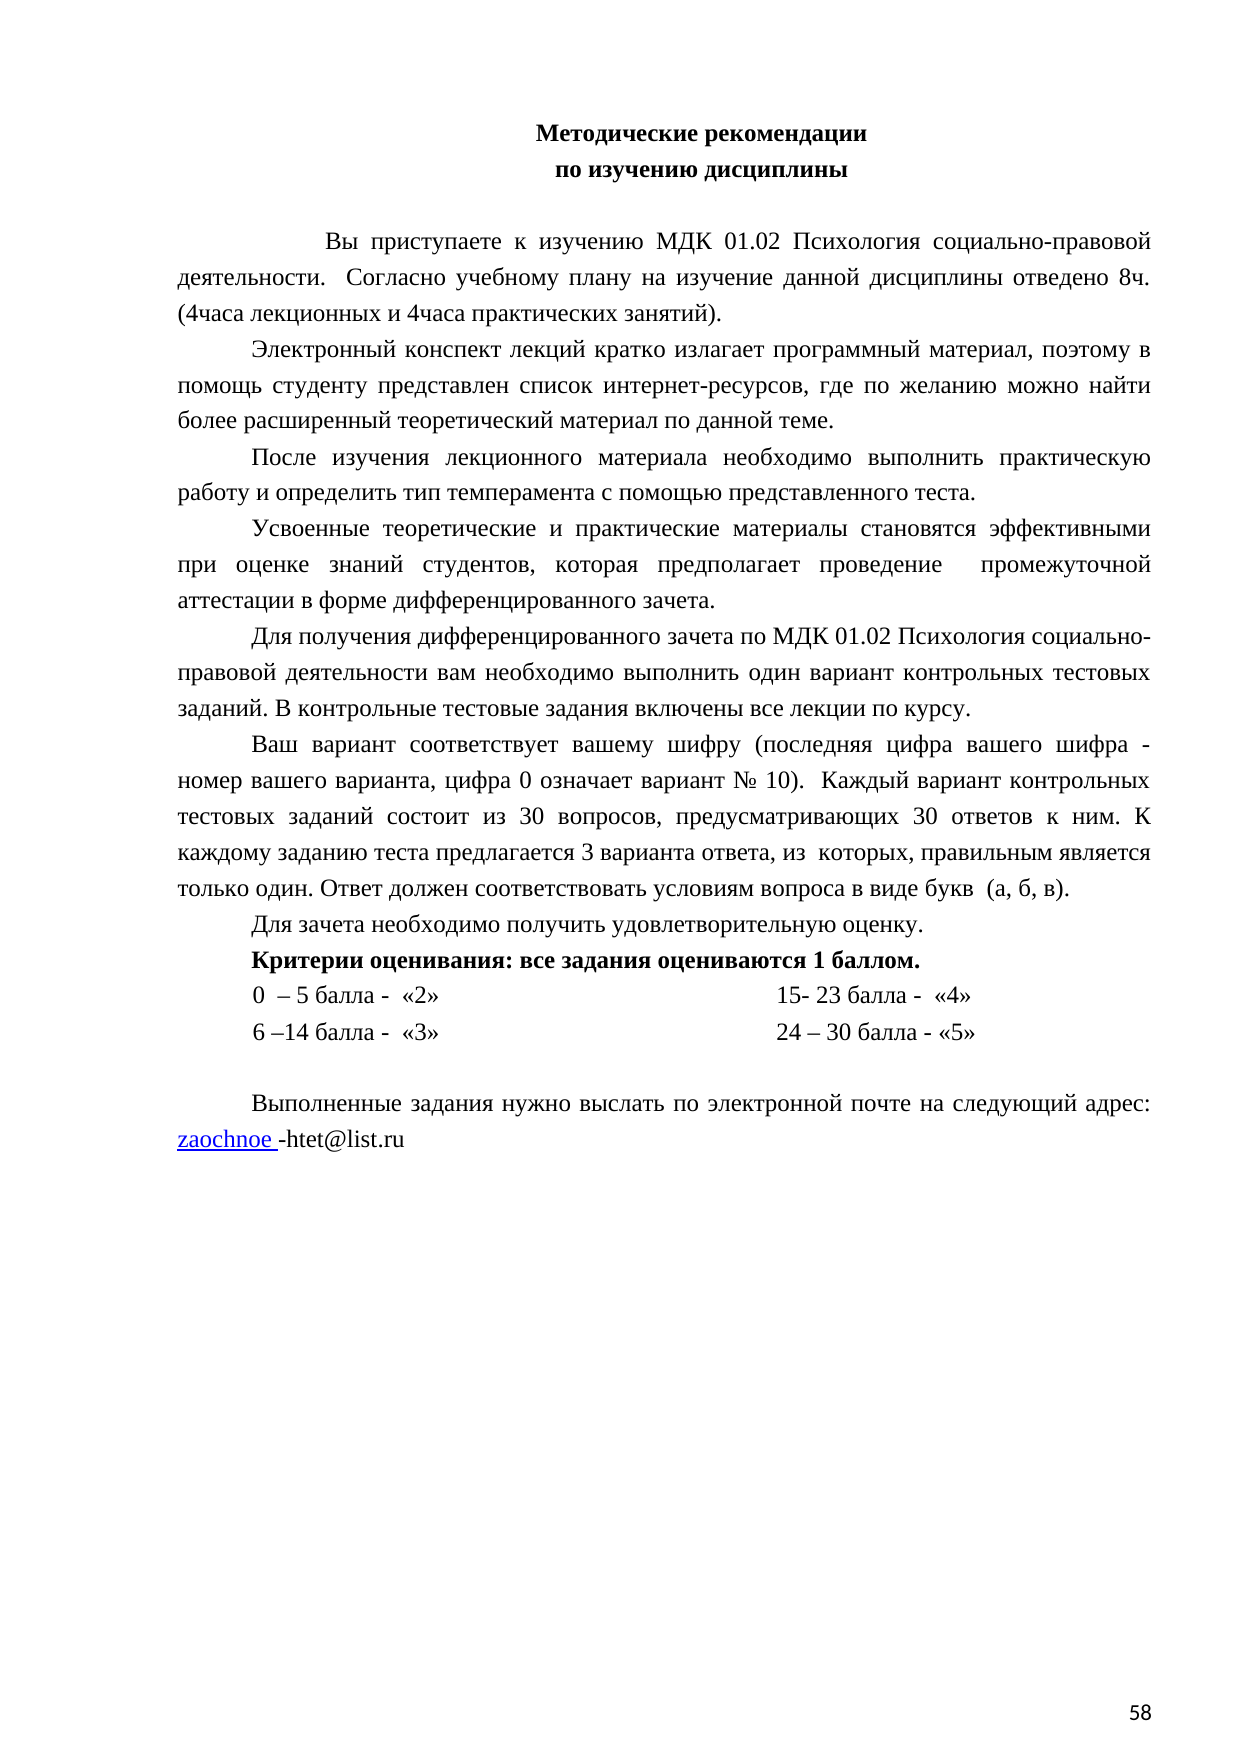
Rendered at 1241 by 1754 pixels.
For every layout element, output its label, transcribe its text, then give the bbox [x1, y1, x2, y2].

text Электронный конспект лекций кратко излагает программный материал, поэтому в помощь студенту представлен список интернет-ресурсов, где по желанию можно найти более расширенный теоретический материал по данной теме. [177, 334, 1152, 434]
text Ваш вариант соответствует вашему шифру (последняя цифра вашего шифра - номер вашего варианта, цифра 0 означает вариант № 10). Каждый вариант контрольных тестовых заданий состоит из 30 вопросов, предусматривающих 30 ответов к ним. К каждому заданию теста предлагается 3 варианта ответа, из которых, правильным является только один. Ответ должен соответствовать условиям вопроса в виде букв (а, б, в). [177, 729, 1152, 902]
text по изучению дисциплины [177, 154, 1152, 183]
text Для зачета необходимо получить удовлетворительную оценку. [177, 909, 1152, 937]
text Критерии оценивания: все задания оцениваются 1 баллом. [177, 945, 1152, 973]
text После изучения лекционного материала необходимо выполнить практическую работу и определить тип темперамента с помощью представленного теста. [177, 442, 1152, 506]
text 6 –14 балла - «3» [252, 1017, 627, 1045]
text 15- 23 балла - «4» [776, 981, 1152, 1009]
text Выполненные задания нужно выслать по электронной почте на следующий адрес: zaochnoe -htet@list.ru [177, 1088, 1152, 1153]
text Для получения дифференцированного зачета по МДК 01.02 Психология социально-правовой деятельности вам необходимо выполнить один вариант контрольных тестовых заданий. В контрольные тестовые задания включены все лекции по курсу. [177, 621, 1152, 722]
text 0 – 5 балла - «2» [252, 981, 627, 1009]
text Усвоенные теоретические и практические материалы становятся эффективными при оценке знаний студентов, которая предполагает проведение промежуточной аттестации в форме дифференцированного зачета. [177, 513, 1152, 614]
text Методические рекомендации [177, 118, 1152, 147]
text 24 – 30 балла - «5» [776, 1017, 1152, 1045]
text Вы приступаете к изучению МДК 01.02 Психология социально-правовой деятельности. Согласно учебному плану на изучение данной дисциплины отведено 8ч. (4часа лекционных и 4часа практических занятий). [177, 226, 1152, 327]
